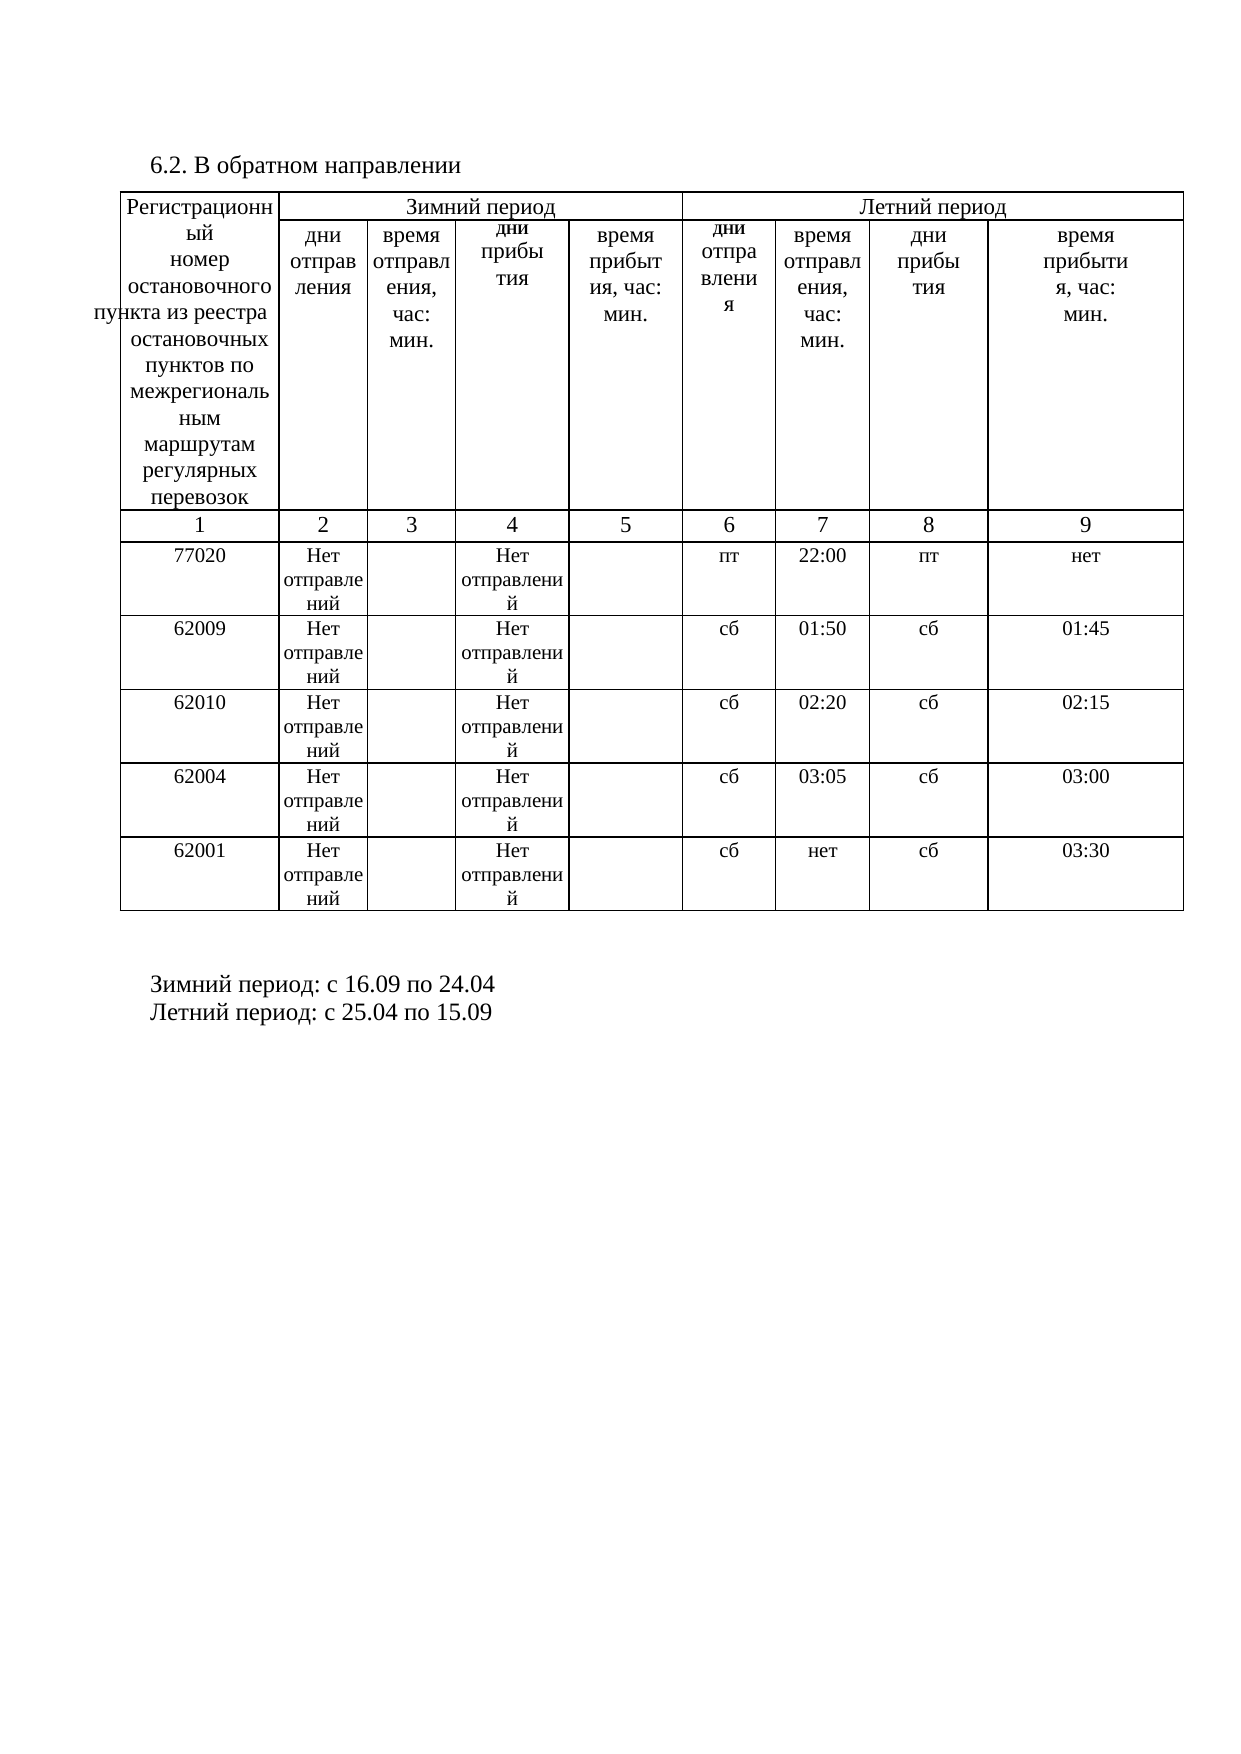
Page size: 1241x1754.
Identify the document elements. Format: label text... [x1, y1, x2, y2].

table_cell Нет отправлений [280, 690, 367, 762]
table_cell 03:30 [989, 838, 1183, 910]
table_cell сб [683, 764, 775, 836]
table_header Регистрационный номер остановочного пункта из реестра остановочных пунктов по межрегиональным маршрутам регулярных перевозок [121, 193, 278, 509]
table_cell дни прибы тия [870, 221, 987, 509]
table_cell 62010 [121, 690, 278, 762]
table_cell 2 [280, 511, 367, 541]
table_header Летний период [683, 193, 1183, 219]
table_cell Нет отправлений [280, 764, 367, 836]
table_cell [368, 764, 455, 836]
table_cell 01:45 [989, 616, 1183, 688]
table_cell [570, 764, 682, 836]
table_cell [570, 838, 682, 910]
table_cell 02:20 [776, 690, 869, 762]
table_cell пт [683, 543, 775, 615]
table_cell 4 [456, 511, 568, 541]
table_cell 8 [870, 511, 987, 541]
table_cell 22:00 [776, 543, 869, 615]
table_cell 03:00 [989, 764, 1183, 836]
table_cell дни отправ ления [280, 221, 367, 509]
table_cell [368, 690, 455, 762]
table_cell [570, 543, 682, 615]
table_cell сб [870, 616, 987, 688]
text Летний период: с 25.04 по 15.09 [150, 997, 1090, 1026]
table_cell сб [870, 764, 987, 836]
table_cell Нет отправлений [456, 764, 568, 836]
table_cell пт [870, 543, 987, 615]
table_cell время прибыти я, час: мин. [989, 221, 1183, 509]
table_cell сб [683, 838, 775, 910]
table_cell время отправл ения, час: мин. [368, 221, 455, 509]
table_header Зимний период [280, 193, 682, 219]
table_cell время отправл ения, час: мин. [776, 221, 869, 509]
table_cell 6 [683, 511, 775, 541]
table_cell время прибыт ия, час: мин. [570, 221, 682, 509]
table_cell сб [683, 690, 775, 762]
table_cell 62009 [121, 616, 278, 688]
table_cell ДНИ прибы тия [456, 221, 568, 509]
table_cell Нет отправлений [456, 838, 568, 910]
table_cell 62004 [121, 764, 278, 836]
table_cell [368, 616, 455, 688]
table_cell Нет отправлений [456, 543, 568, 615]
table_cell нет [989, 543, 1183, 615]
table_cell [368, 543, 455, 615]
table_cell 7 [776, 511, 869, 541]
table_cell Нет отправлений [280, 838, 367, 910]
table_cell 77020 [121, 543, 278, 615]
table_cell сб [870, 690, 987, 762]
table_cell [570, 690, 682, 762]
table_cell сб [870, 838, 987, 910]
table_cell ДНИ отпра влени я [683, 221, 775, 509]
table_cell 62001 [121, 838, 278, 910]
table_cell Нет отправлений [280, 543, 367, 615]
table_cell 03:05 [776, 764, 869, 836]
table_cell 02:15 [989, 690, 1183, 762]
text 6.2. В обратном направлении [150, 150, 1090, 179]
table_cell сб [683, 616, 775, 688]
table_cell [368, 838, 455, 910]
table_cell Нет отправлений [456, 690, 568, 762]
table_cell 01:50 [776, 616, 869, 688]
text Зимний период: с 16.09 по 24.04 [150, 969, 1090, 997]
table_cell нет [776, 838, 869, 910]
table_cell 3 [368, 511, 455, 541]
table_cell Нет отправлений [280, 616, 367, 688]
table_cell 9 [989, 511, 1183, 541]
table_cell Нет отправлений [456, 616, 568, 688]
table_cell [570, 616, 682, 688]
table_cell 1 [121, 511, 278, 541]
table_cell 5 [570, 511, 682, 541]
